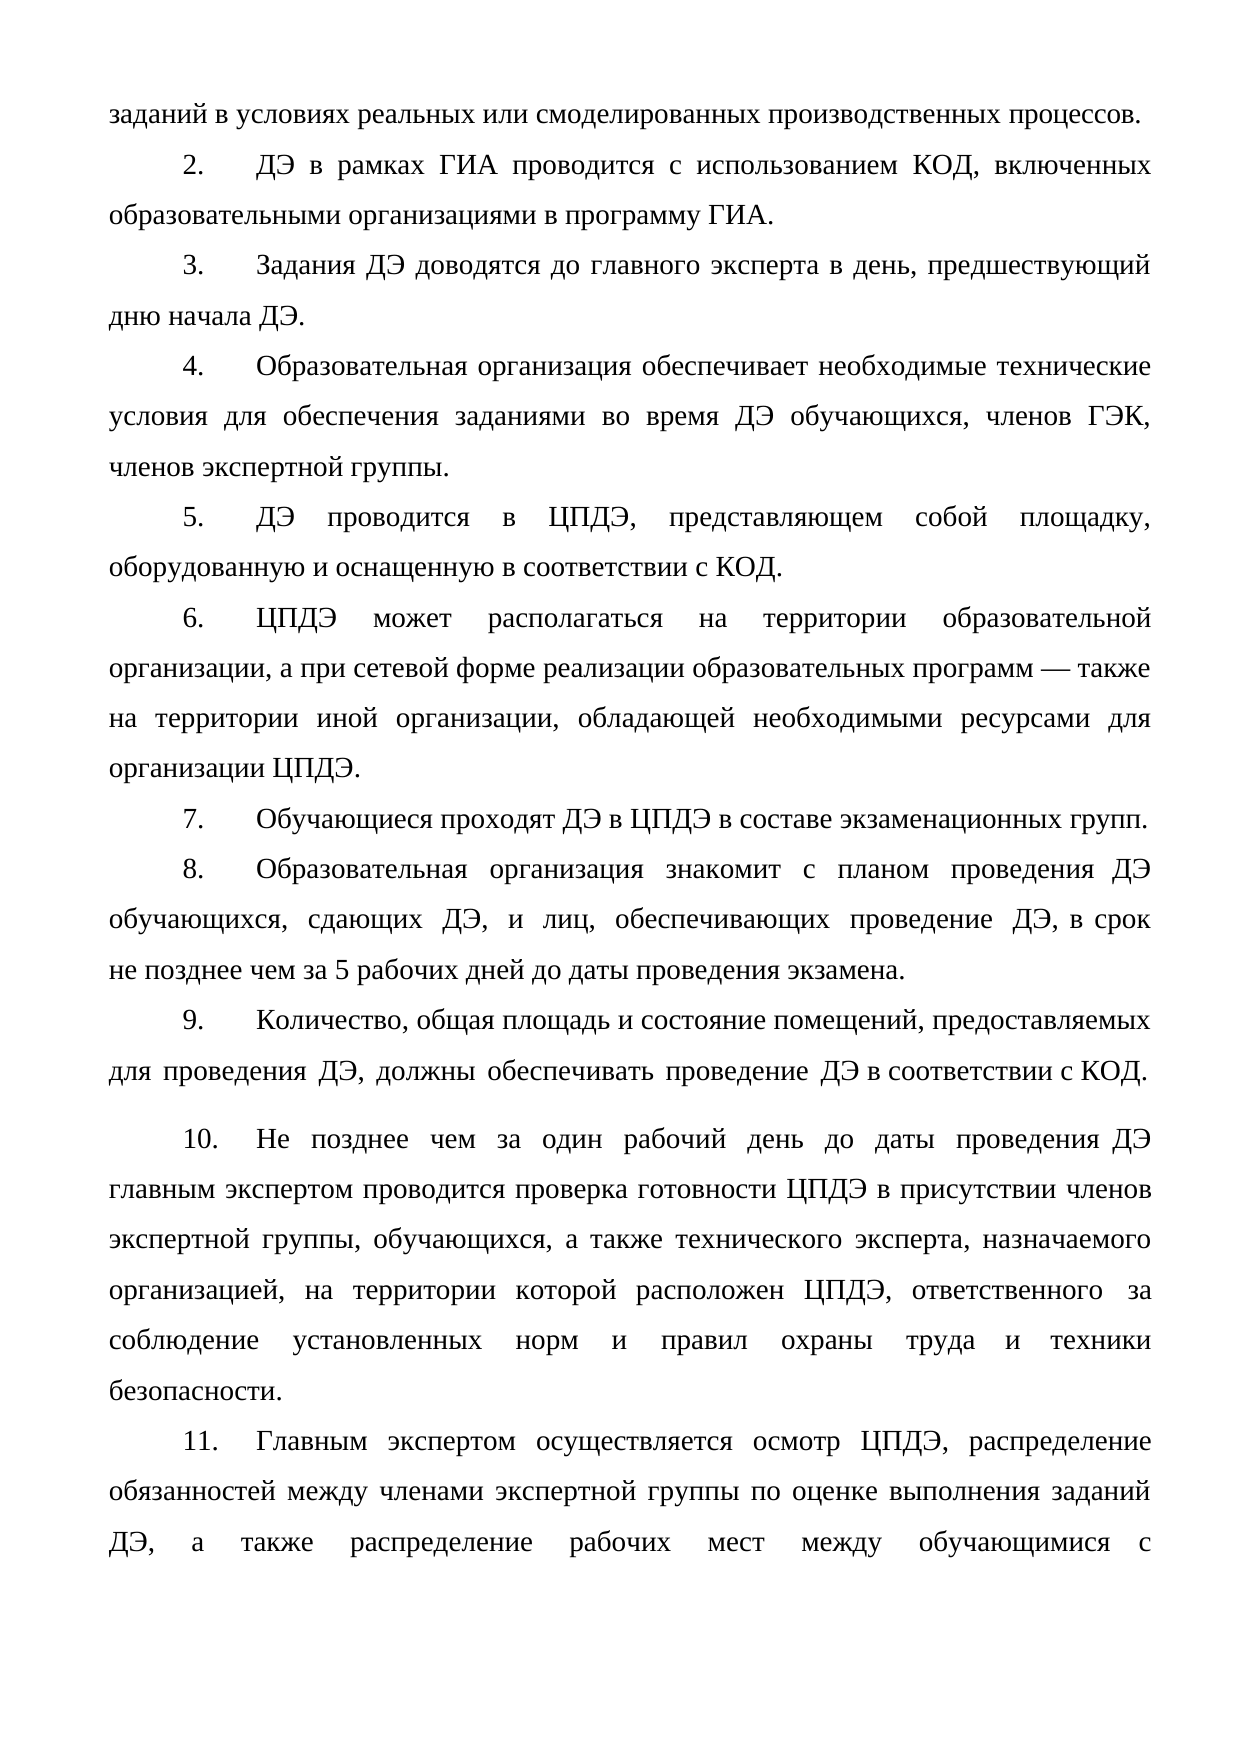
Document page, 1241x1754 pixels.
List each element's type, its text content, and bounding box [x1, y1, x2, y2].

list Образовательная организация обеспечивает необходимые технические условия для обеспечения заданиями во время ДЭ обучающихся, членов ГЭК, членов экспертной группы. [108, 348, 1152, 482]
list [108, 97, 1152, 130]
list Задания ДЭ доводятся до главного эксперта в день, предшествующий дню начала ДЭ. [108, 247, 1151, 331]
list Не позднее чем за один рабочий день до даты проведения ДЭ главным экспертом проводится проверка готовности ЦПДЭ в присутствии членов экспертной группы, обучающихся, а также технического эксперта, назначаемого организацией, на территории которой расположен ЦПДЭ, ответственного за соблюдение установленных норм и правил охраны труда и техники безопасности. [108, 1121, 1152, 1406]
list Образовательная организация знакомит с планом проведения ДЭ обучающихся, сдающих ДЭ, и лиц, обеспечивающих проведение ДЭ, в срок не позднее чем за 5 рабочих дней до даты проведения экзамена. [108, 851, 1151, 986]
list ДЭ проводится в ЦПДЭ, представляющем собой площадку, оборудованную и оснащенную в соответствии с КОД. [108, 499, 1151, 583]
list Обучающиеся проходят ДЭ в ЦПДЭ в составе экзаменационных групп. [108, 801, 1151, 834]
list ДЭ в рамках ГИА проводится с использованием КОД, включенных образовательными организациями в программу ГИА. [108, 147, 1152, 231]
list ЦПДЭ может располагаться на территории образовательной организации, а при сетевой форме реализации образовательных программ — также на территории иной организации, обладающей необходимыми ресурсами для организации ЦПДЭ. [108, 600, 1152, 784]
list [108, 1423, 1152, 1557]
list Количество, общая площадь и состояние помещений, предоставляемых для проведения ДЭ, должны обеспечивать проведение ДЭ в соответствии с КОД. [108, 1002, 1151, 1086]
